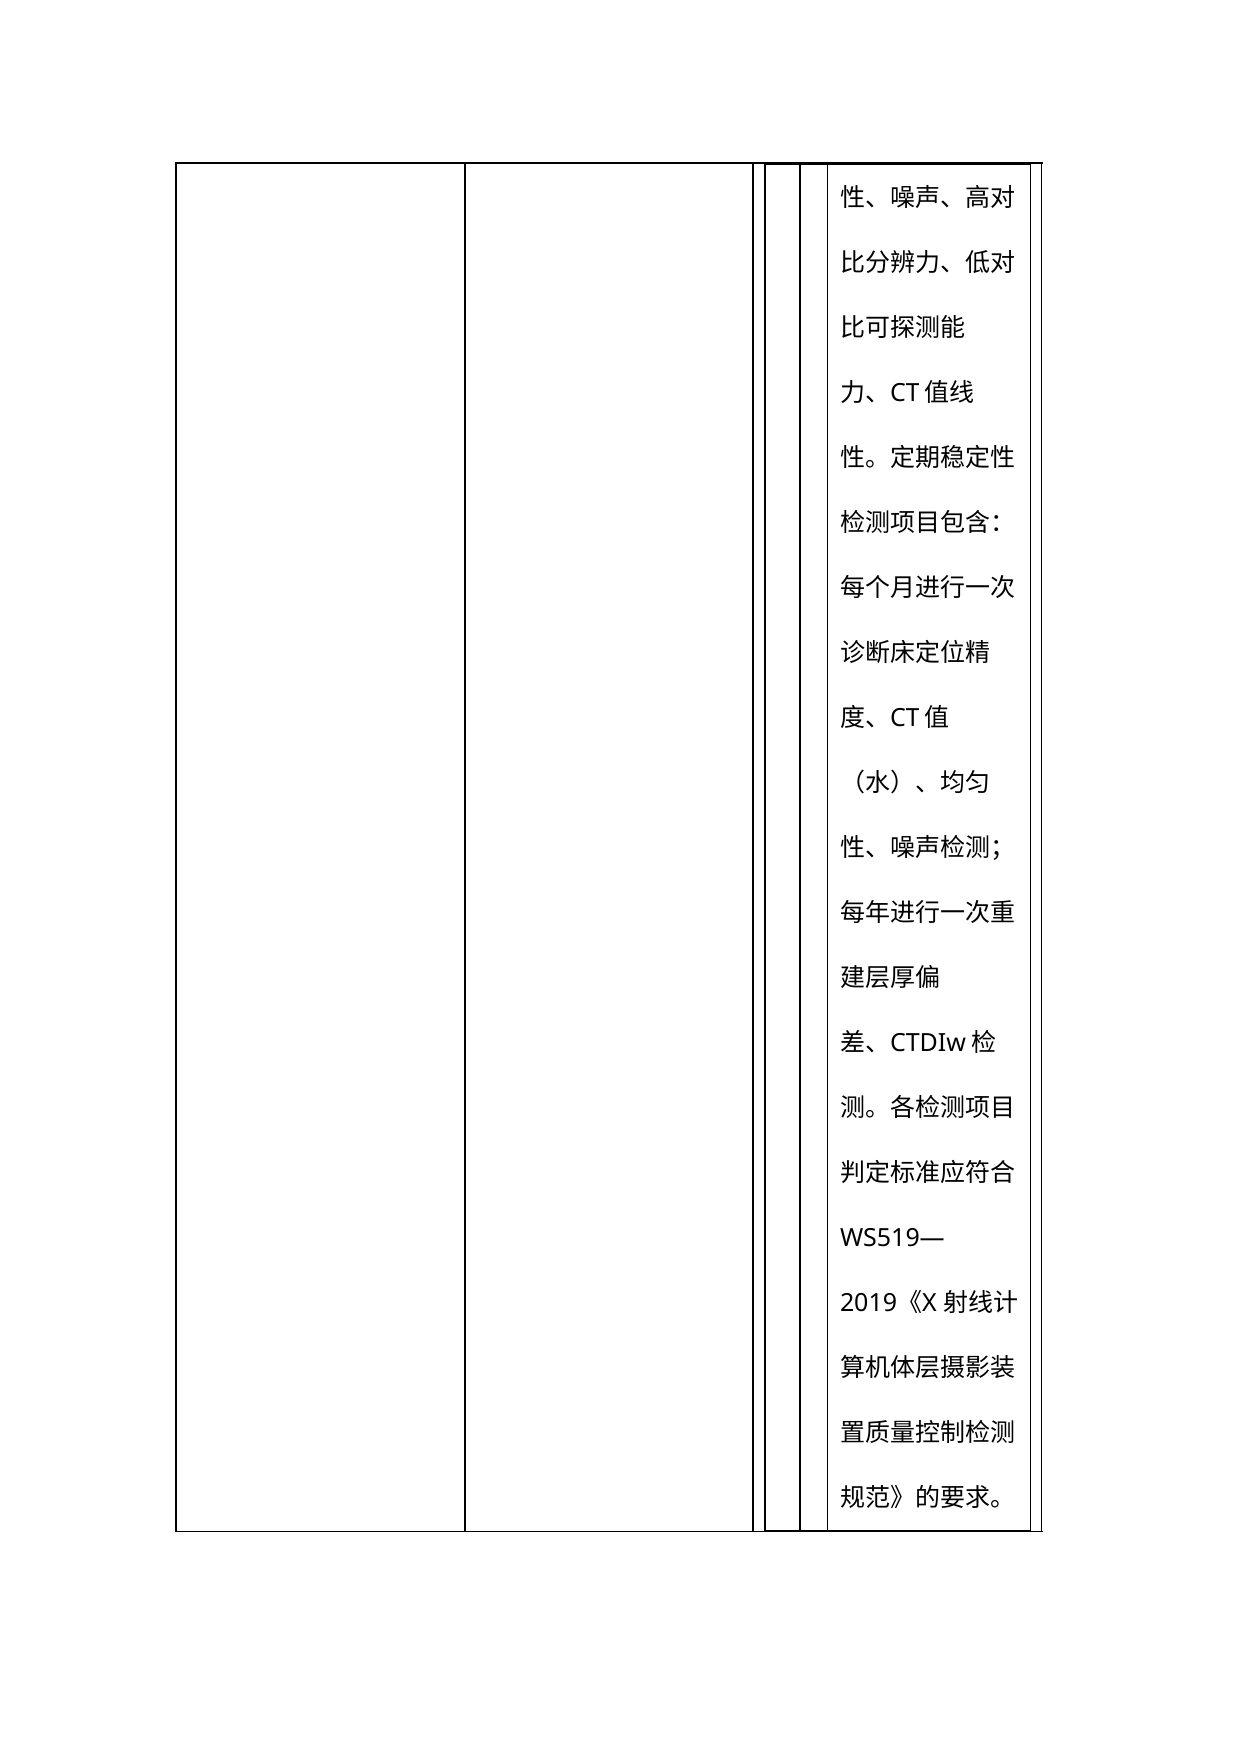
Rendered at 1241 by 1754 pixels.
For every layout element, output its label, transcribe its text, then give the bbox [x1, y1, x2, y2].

table_cell [754, 164, 764, 1531]
table_cell 1 [466, 164, 752, 1531]
table_cell [1031, 164, 1041, 1531]
table_cell [828, 165, 1030, 1530]
table_cell [801, 165, 827, 1530]
table_cell [177, 164, 464, 1531]
table_cell [766, 165, 799, 1530]
